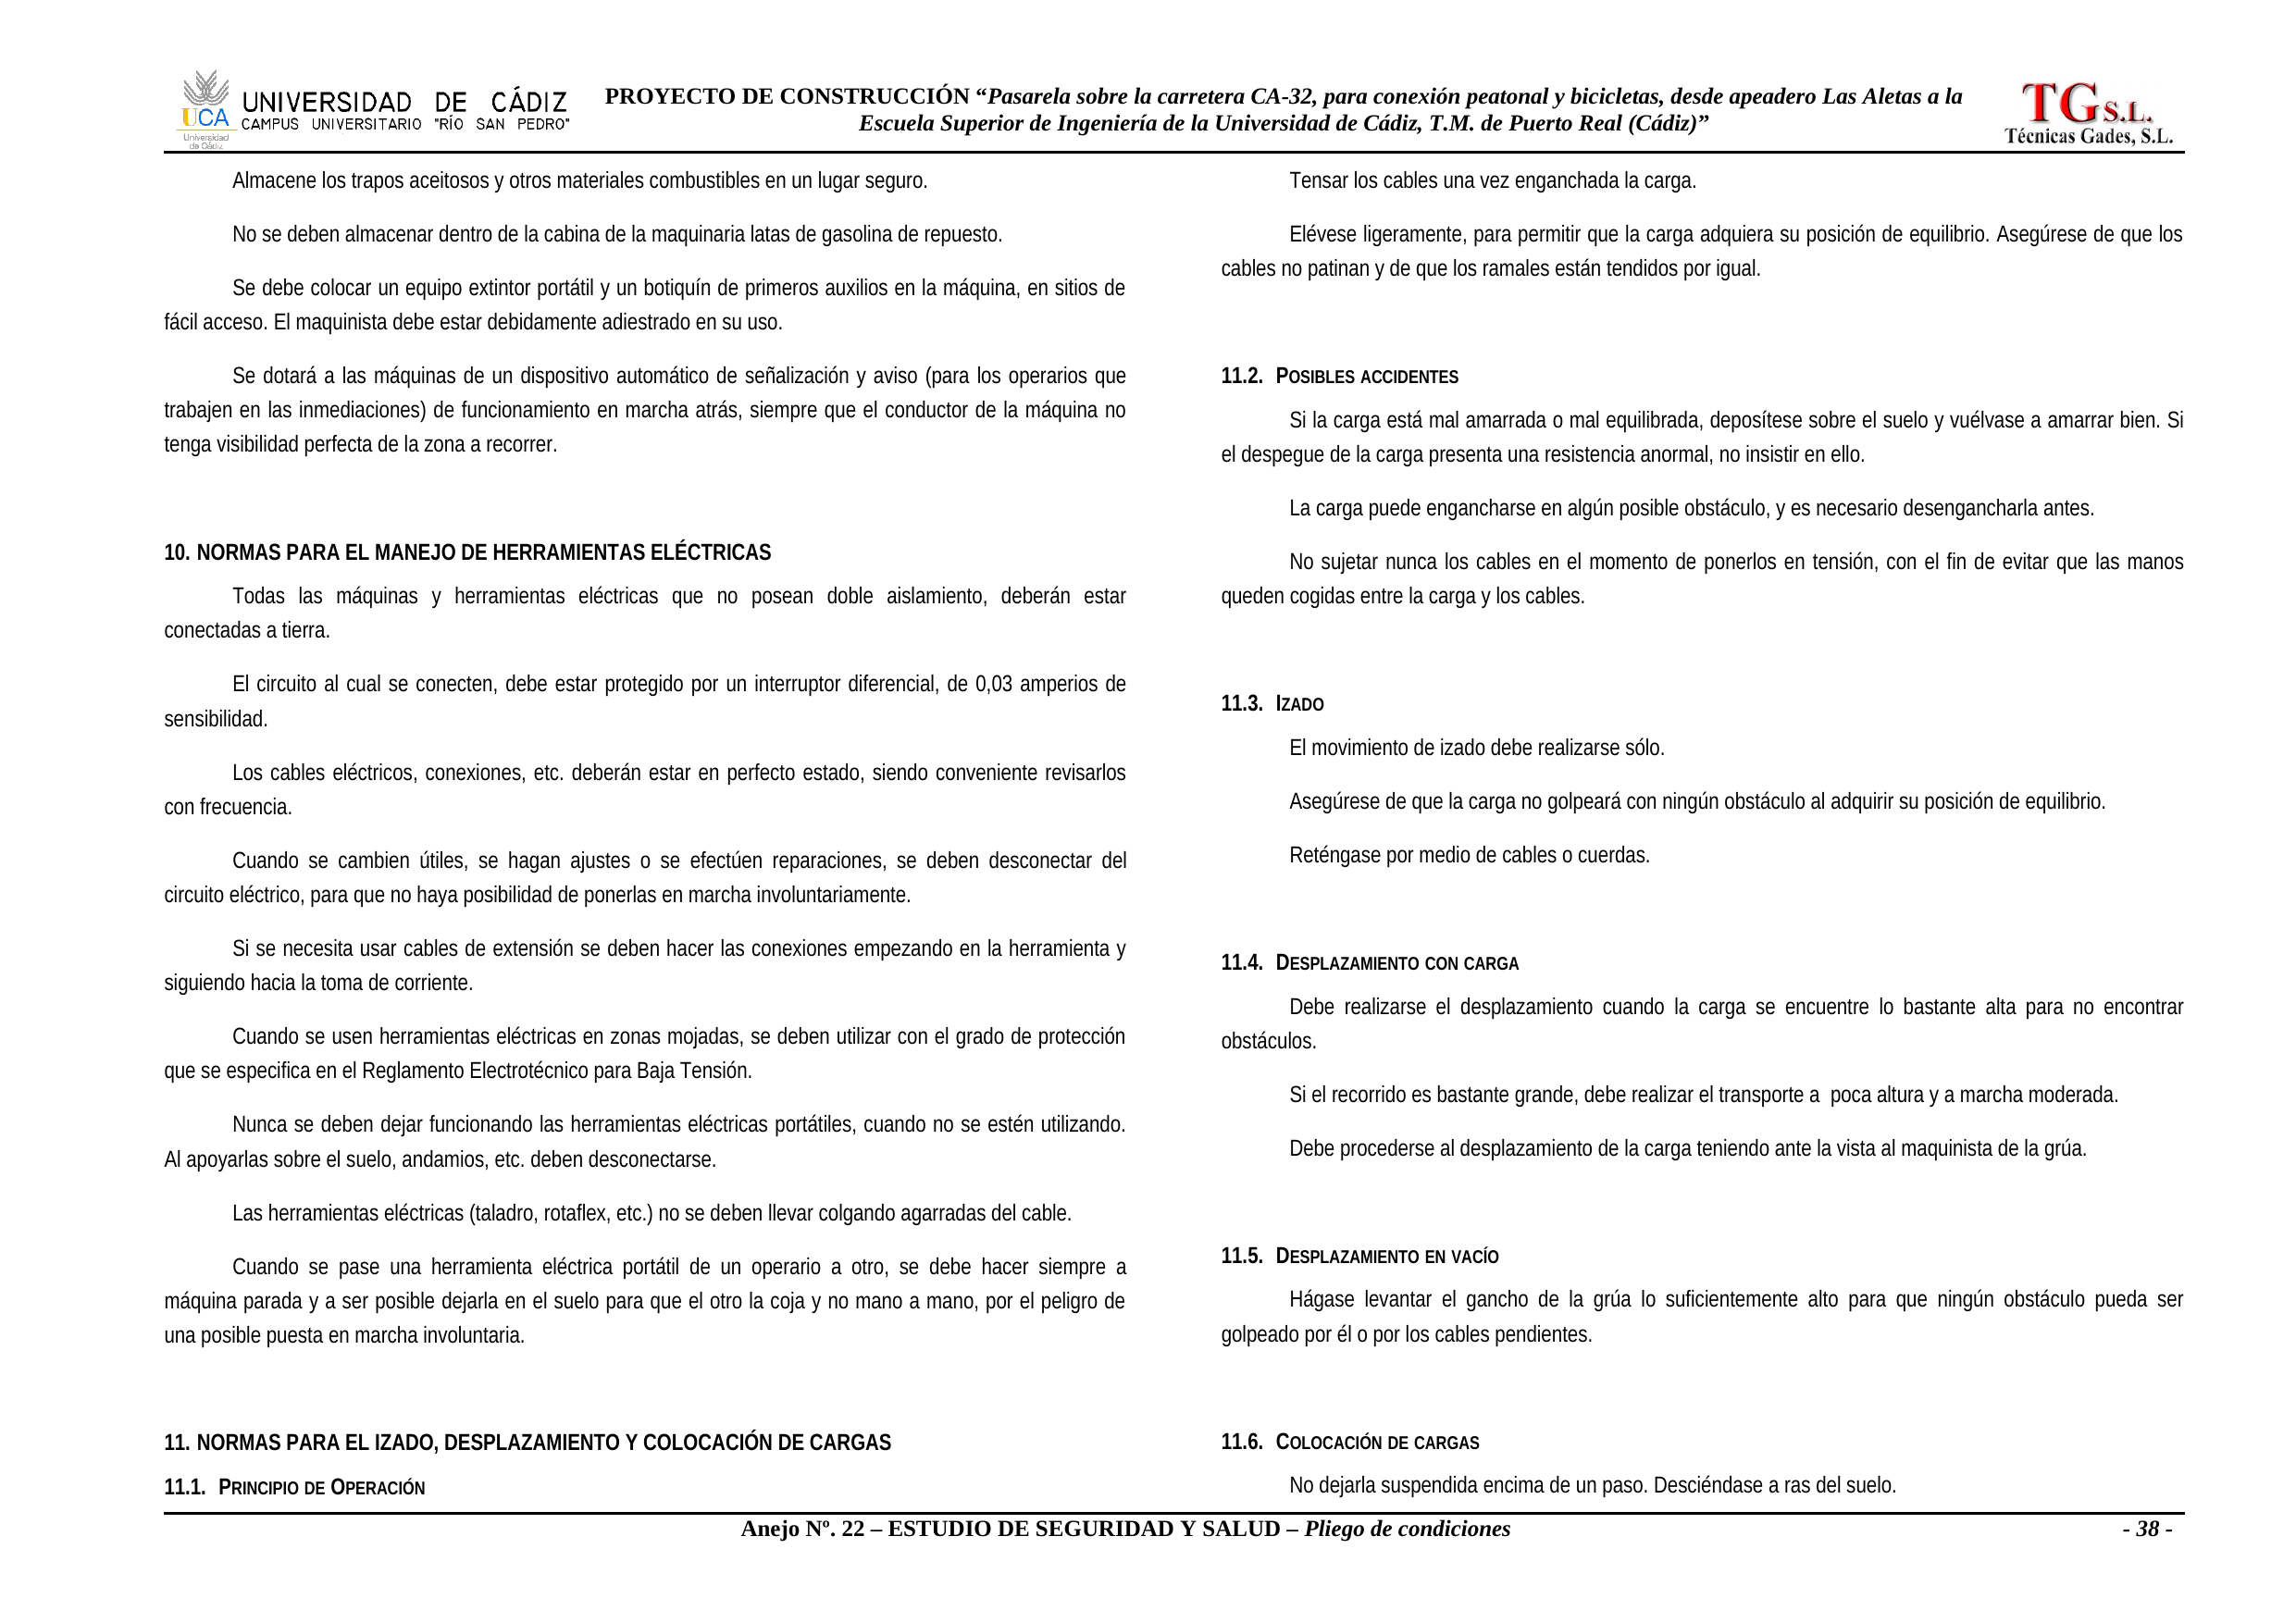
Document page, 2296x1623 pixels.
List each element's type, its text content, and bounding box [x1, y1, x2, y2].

text Si se necesita usar cables de extensión se deben hacer las conexiones empezando en la herramienta y siguiendo hacia la toma de corriente. [164, 935, 1129, 996]
picture [2002, 68, 2176, 151]
text Cuando se pase una herramienta eléctrica portátil de un operario a otro, se debe hacer siempre a máquina parada y a ser posible dejarla en el suelo para que el otro la coja y no mano a mano, por el peligro de una posible puesta en marcha involuntaria. [164, 1253, 1129, 1348]
text 11. NORMAS PARA EL IZADO, DESPLAZAMIENTO Y COLOCACIÓN DE CARGAS [164, 1429, 1129, 1456]
text Se dotará a las máquinas de un dispositivo automático de señalización y aviso (para los operarios que trabajen en las inmediaciones) de funcionamiento en marcha atrás, siempre que el conductor de la máquina no tenga visibilidad perfecta de la zona a recorrer. [164, 362, 1129, 457]
text 11.3. Izado [1221, 689, 2186, 716]
text Tensar los cables una vez enganchada la carga. [1221, 167, 2186, 192]
text Todas las máquinas y herramientas eléctricas que no posean doble aislamiento, deberán estar conectadas a tierra. [164, 582, 1129, 643]
text Nunca se deben dejar funcionando las herramientas eléctricas portátiles, cuando no se estén utilizando. Al apoyarlas sobre el suelo, andamios, etc. deben desconectarse. [164, 1110, 1129, 1171]
text El movimiento de izado debe realizarse sólo. [1221, 734, 2186, 760]
text 10. NORMAS PARA EL MANEJO DE HERRAMIENTAS ELÉCTRICAS [164, 539, 1129, 564]
text Debe realizarse el desplazamiento cuando la carga se encuentre lo bastante alta para no encontrar obstáculos. [1221, 992, 2186, 1053]
text Almacene los trapos aceitosos y otros materiales combustibles en un lugar seguro. [164, 167, 1129, 192]
text Elévese ligeramente, para permitir que la carga adquiera su posición de equilibrio. Asegúrese de que los cables no patinan y de que los ramales están tendidos por igual. [1221, 220, 2186, 281]
text Cuando se usen herramientas eléctricas en zonas mojadas, se deben utilizar con el grado de protección que se especifica en el Reglamento Electrotécnico para Baja Tensión. [164, 1022, 1129, 1084]
text 11.5. Desplazamiento en vacío [1221, 1242, 2186, 1268]
text Asegúrese de que la carga no golpeará con ningún obstáculo al adquirir su posición de equilibrio. [1221, 787, 2186, 813]
text Debe procederse al desplazamiento de la carga teniendo ante la vista al maquinista de la grúa. [1221, 1134, 2186, 1160]
text Se debe colocar un equipo extintor portátil y un botiquín de primeros auxilios en la máquina, en sitios de fácil acceso. El maquinista debe estar debidamente adiestrado en su uso. [164, 274, 1129, 335]
text El circuito al cual se conecten, debe estar protegido por un interruptor diferencial, de 0,03 amperios de sensibilidad. [164, 670, 1129, 731]
text 11.6. Colocación de cargas [1221, 1428, 2186, 1454]
text 11.1. Principio de Operación [164, 1473, 1129, 1499]
text No sujetar nunca los cables en el momento de ponerlos en tensión, con el fin de evitar que las manos queden cogidas entre la carga y los cables. [1221, 548, 2186, 609]
text Los cables eléctricos, conexiones, etc. deberán estar en perfecto estado, siendo conveniente revisarlos con frecuencia. [164, 758, 1129, 819]
text Las herramientas eléctricas (taladro, rotaflex, etc.) no se deben llevar colgando agarradas del cable. [164, 1199, 1129, 1225]
text Hágase levantar el gancho de la grúa lo suficientemente alto para que ningún obstáculo pueda ser golpeado por él o por los cables pendientes. [1221, 1285, 2186, 1346]
picture [174, 68, 576, 151]
text Cuando se cambien útiles, se hagan ajustes o se efectúen reparaciones, se deben desconectar del circuito eléctrico, para que no haya posibilidad de ponerlas en marcha involuntariamente. [164, 847, 1129, 908]
text No se deben almacenar dentro de la cabina de la maquinaria latas de gasolina de repuesto. [164, 220, 1129, 247]
text La carga puede engancharse en algún posible obstáculo, y es necesario desengancharla antes. [1221, 494, 2186, 521]
text No dejarla suspendida encima de un paso. Desciéndase a ras del suelo. [1221, 1471, 2186, 1498]
text 11.2. Posibles accidentes [1221, 362, 2186, 389]
text Si el recorrido es bastante grande, debe realizar el transporte a poca altura y a marcha moderada. [1221, 1081, 2186, 1107]
text 11.4. Desplazamiento con carga [1221, 948, 2186, 974]
text Si la carga está mal amarrada o mal equilibrada, deposítese sobre el suelo y vuélvase a amarrar bien. Si el despegue de la carga presenta una resistencia anormal, no insistir en ello. [1221, 406, 2186, 466]
text Reténgase por medio de cables o cuerdas. [1221, 841, 2186, 867]
